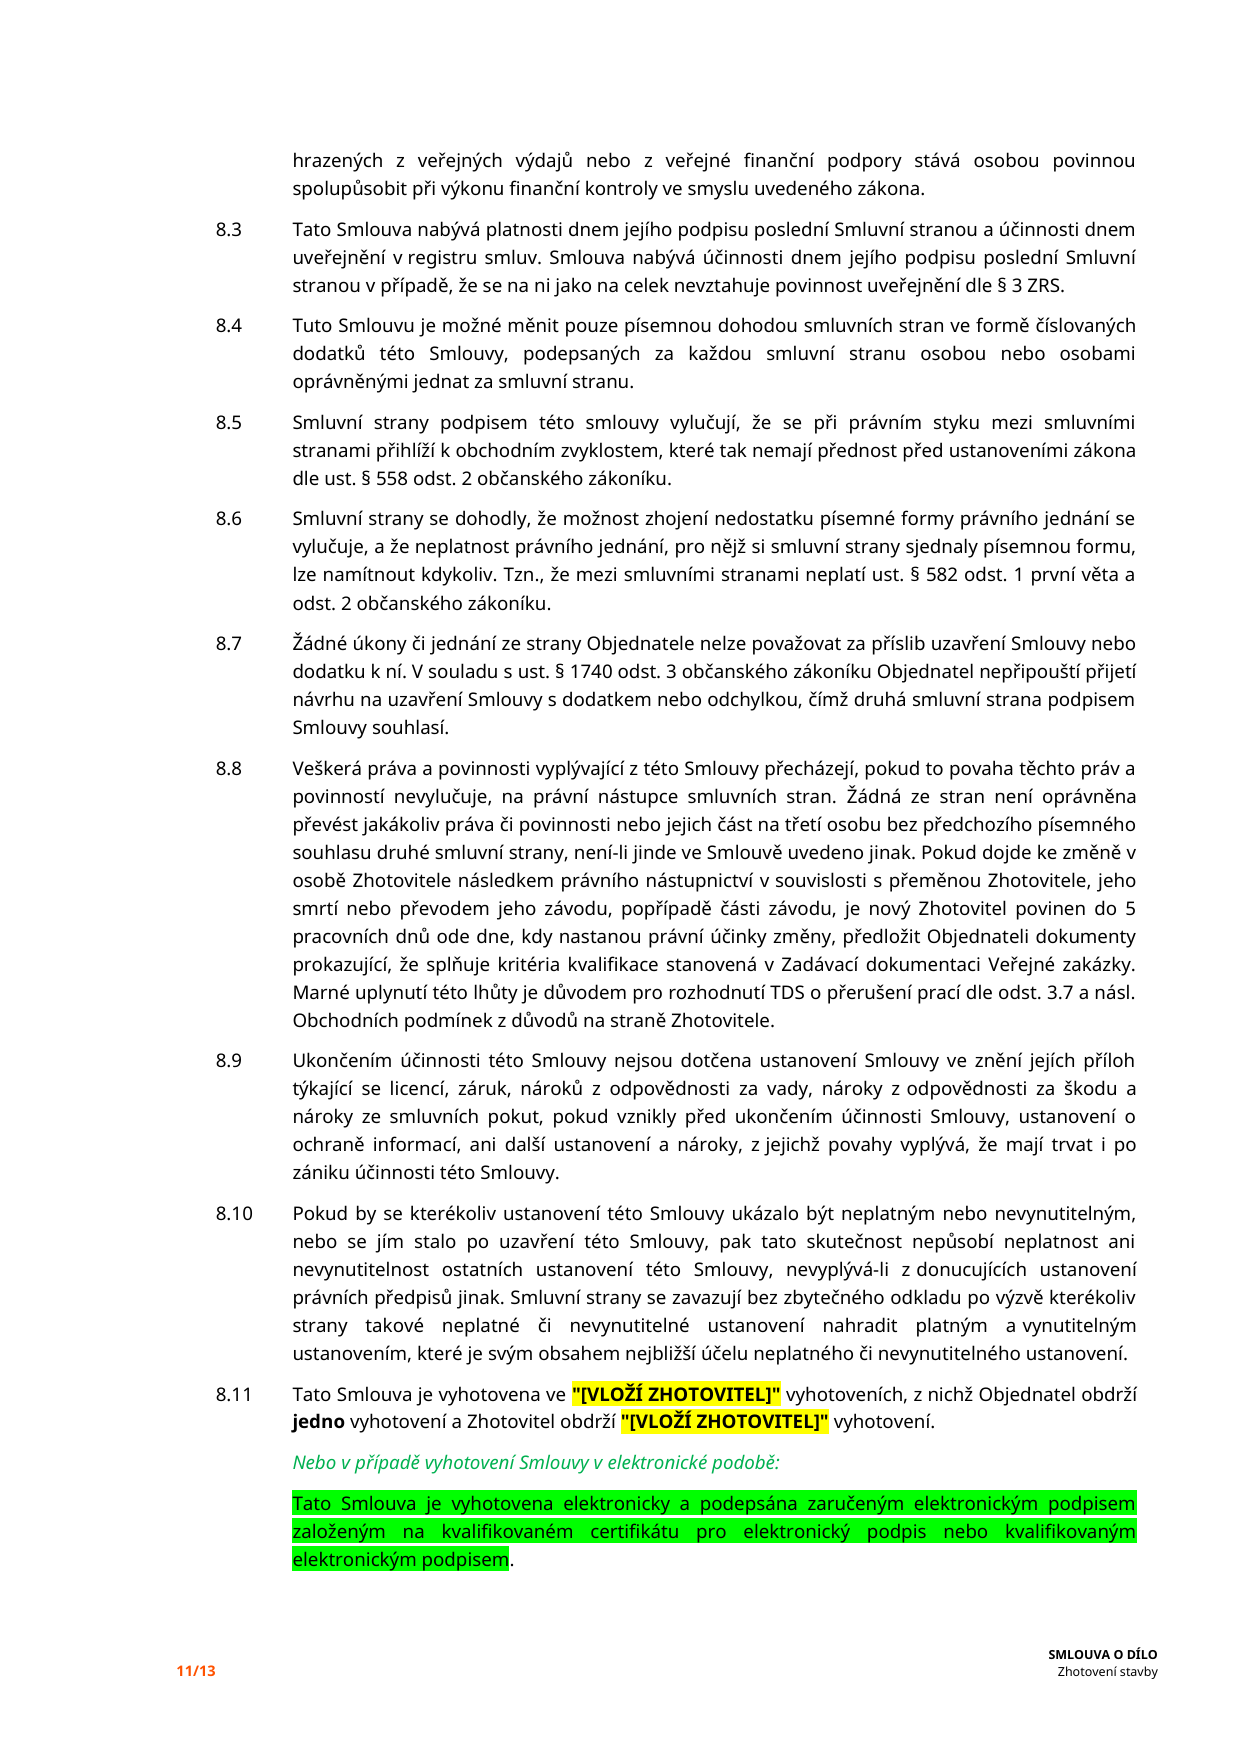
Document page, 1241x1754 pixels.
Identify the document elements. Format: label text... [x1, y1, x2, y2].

text Žádné úkony či jednání ze strany Objednatele nelze považovat za příslib uzavření Smlouvy nebo dodatku k ní. V souladu s ust. § 1740 odst. 3 občanského zákoníku Objednatel nepřipouští přijetí návrhu na uzavření Smlouvy s dodatkem nebo odchylkou, čímž druhá smluvní strana podpisem Smlouvy souhlasí. [216, 630, 1137, 740]
text Tato Smlouva je vyhotovena ve "[VLOŽÍ ZHOTOVITEL]" vyhotoveních, z nichž Objednatel obdrží jedno vyhotovení a Zhotovitel obdrží "[VLOŽÍ ZHOTOVITEL]" vyhotovení. [216, 1381, 1137, 1434]
text Smluvní strany podpisem této smlouvy vylučují, že se při právním styku mezi smluvními stranami přihlíží k obchodním zvyklostem, které tak nemají přednost před ustanoveními zákona dle ust. § 558 odst. 2 občanského zákoníku. [216, 409, 1137, 491]
text Tuto Smlouvu je možné měnit pouze písemnou dohodou smluvních stran ve formě číslovaných dodatků této Smlouvy, podepsaných za každou smluvní stranu osobou nebo osobami oprávněnými jednat za smluvní stranu. [216, 313, 1137, 394]
text Tato Smlouva nabývá platnosti dnem jejího podpisu poslední Smluvní stranou a účinnosti dnem uveřejnění v registru smluv. Smlouva nabývá účinnosti dnem jejího podpisu poslední Smluvní stranou v případě, že se na ni jako na celek nevztahuje povinnost uveřejnění dle § 3 ZRS. [216, 216, 1137, 298]
text Veškerá práva a povinnosti vyplývající z této Smlouvy přecházejí, pokud to povaha těchto práv a povinností nevylučuje, na právní nástupce smluvních stran. Žádná ze stran není oprávněna převést jakákoliv práva či povinnosti nebo jejich část na třetí osobu bez předchozího písemného souhlasu druhé smluvní strany, není-li jinde ve Smlouvě uvedeno jinak. Pokud dojde ke změně v osobě Zhotovitele následkem právního nástupnictví v souvislosti s přeměnou Zhotovitele, jeho smrtí nebo převodem jeho závodu, popřípadě části závodu, je nový Zhotovitel povinen do 5 pracovních dnů ode dne, kdy nastanou právní účinky změny, předložit Objednateli dokumenty prokazující, že splňuje kritéria kvalifikace stanovená v Zadávací dokumentaci Veřejné zakázky. Marné uplynutí této lhůty je důvodem pro rozhodnutí TDS o přerušení prací dle odst. 3.7 a násl. Obchodních podmínek z důvodů na straně Zhotovitele. [216, 755, 1137, 1033]
list Nebo v případě vyhotovení Smlouvy v elektronické podobě: [292, 1449, 1137, 1475]
text Pokud by se kterékoliv ustanovení této Smlouvy ukázalo být neplatným nebo nevynutitelným, nebo se jím stalo po uzavření této Smlouvy, pak tato skutečnost nepůsobí neplatnost ani nevynutitelnost ostatních ustanovení této Smlouvy, nevyplývá-li z donucujících ustanovení právních předpisů jinak. Smluvní strany se zavazují bez zbytečného odkladu po výzvě kterékoliv strany takové neplatné či nevynutitelné ustanovení nahradit platným a vynutitelným ustanovením, které je svým obsahem nejbližší účelu neplatného či nevynutitelného ustanovení. [216, 1200, 1137, 1366]
text Smluvní strany se dohodly, že možnost zhojení nedostatku písemné formy právního jednání se vylučuje, a že neplatnost právního jednání, pro nějž si smluvní strany sjednaly písemnou formu, lze namítnout kdykoliv. Tzn., že mezi smluvními stranami neplatí ust. § 582 odst. 1 první věta a odst. 2 občanského zákoníku. [216, 506, 1137, 615]
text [216, 147, 1137, 201]
text Ukončením účinnosti této Smlouvy nejsou dotčena ustanovení Smlouvy ve znění jejích příloh týkající se licencí, záruk, nároků z odpovědnosti za vady, nároky z odpovědnosti za škodu a nároky ze smluvních pokut, pokud vznikly před ukončením účinnosti Smlouvy, ustanovení o ochraně informací, ani další ustanovení a nároky, z jejichž povahy vyplývá, že mají trvat i po zániku účinnosti této Smlouvy. [216, 1048, 1137, 1185]
list Tato Smlouva je vyhotovena elektronicky a podepsána zaručeným elektronickým podpisem založeným na kvalifikovaném certifikátu pro elektronický podpis nebo kvalifikovaným elektronickým podpisem. [292, 1543, 1137, 1571]
